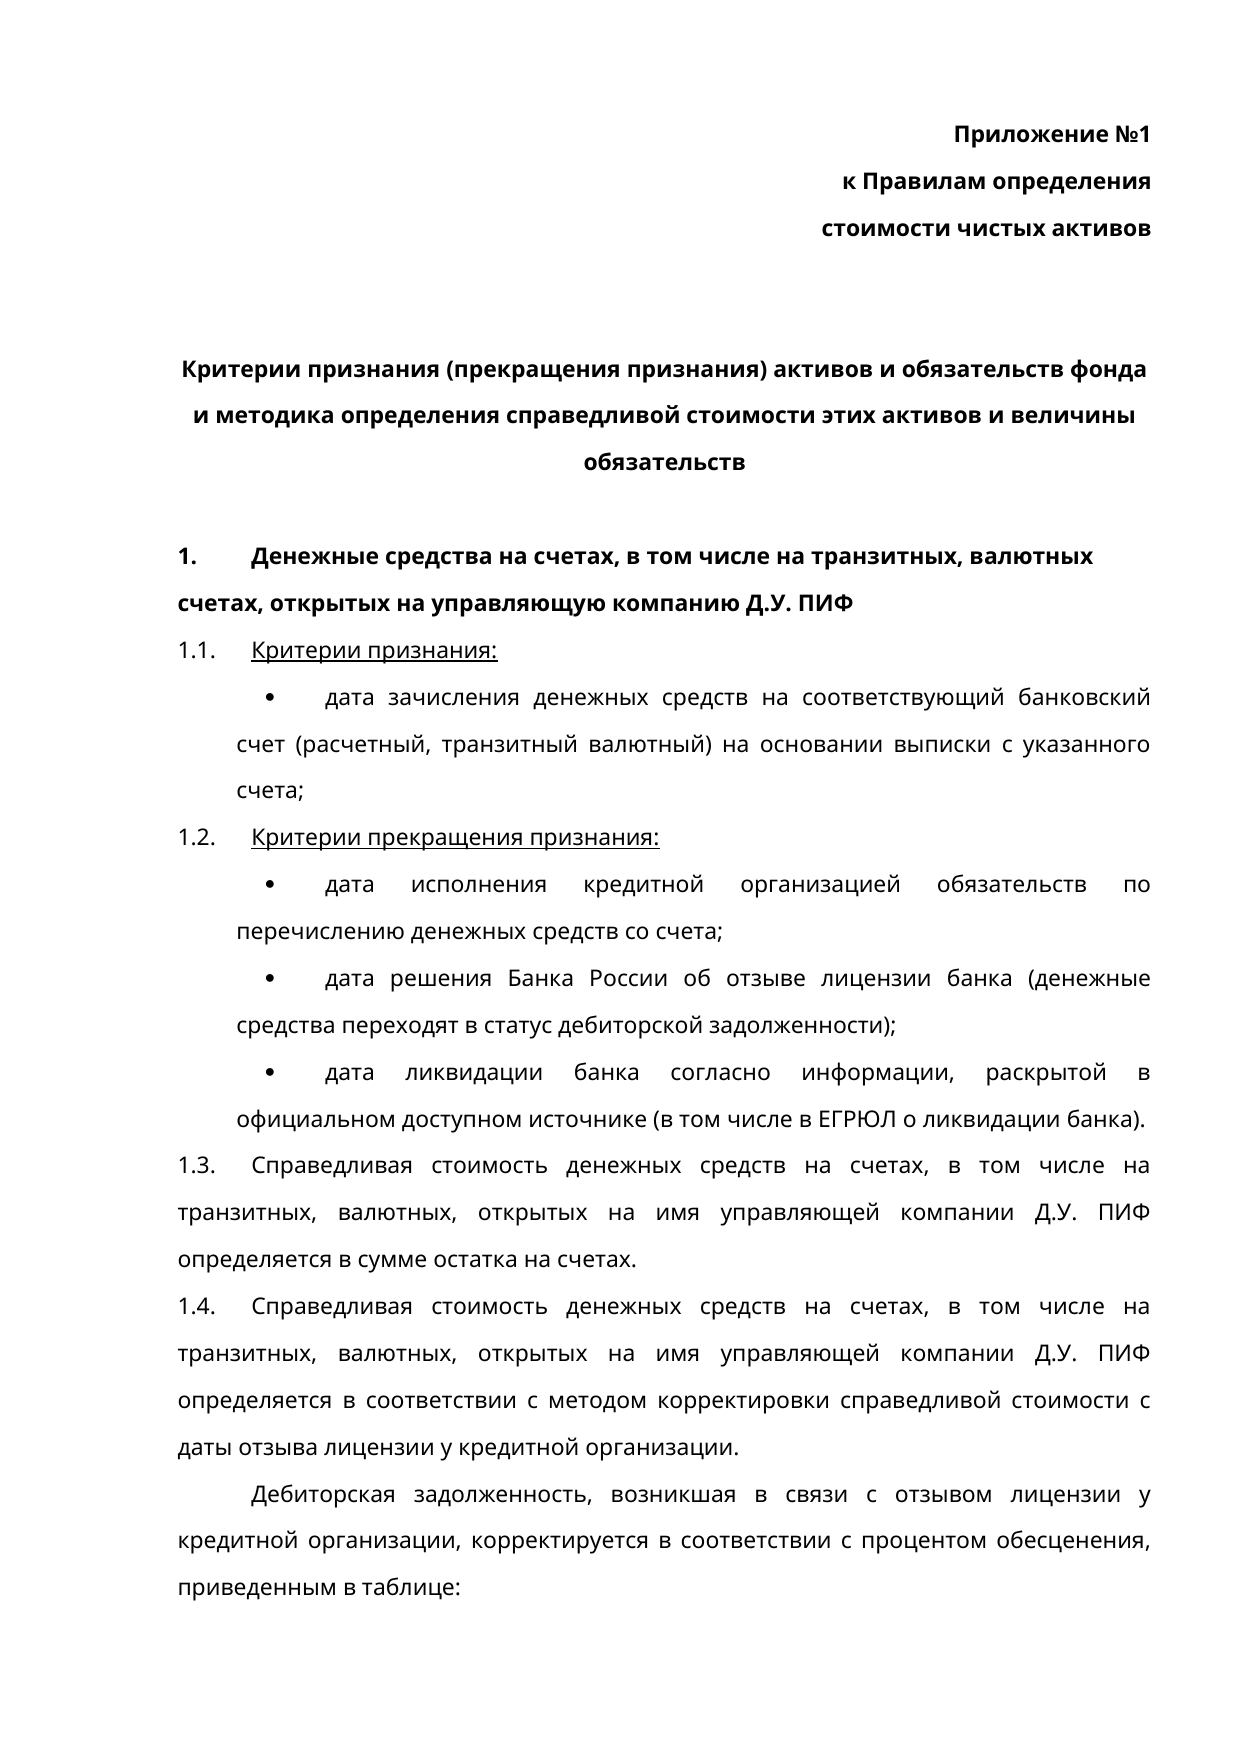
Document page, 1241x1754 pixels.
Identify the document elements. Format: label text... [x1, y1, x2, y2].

list дата исполнения кредитной организацией обязательств по перечислению денежных средств со счета; [236, 868, 1152, 946]
list к Правилам определения [177, 165, 1152, 196]
list Дебиторская задолженность, возникшая в связи с отзывом лицензии у кредитной организации, корректируется в соответствии с процентом обесценения, приведенным в таблице: [177, 1477, 1152, 1602]
list Денежные средства на счетах, в том числе на транзитных, валютных счетах, открытых на управляющую компанию Д.У. ПИФ [177, 540, 1152, 618]
list Критерии прекращения признания: [177, 821, 1152, 852]
list дата решения Банка России об отзыве лицензии банка (денежные средства переходят в статус дебиторской задолженности); [236, 962, 1152, 1040]
list дата ликвидации банка согласно информации, раскрытой в официальном доступном источнике (в том числе в ЕГРЮЛ о ликвидации банка). [236, 1056, 1152, 1134]
list стоимости чистых активов [177, 212, 1152, 243]
list Справедливая стоимость денежных средств на счетах, в том числе на транзитных, валютных, открытых на имя управляющей компании Д.У. ПИФ определяется в соответствии с методом корректировки справедливой стоимости с даты отзыва лицензии у кредитной организации. [177, 1290, 1152, 1462]
list Справедливая стоимость денежных средств на счетах, в том числе на транзитных, валютных, открытых на имя управляющей компании Д.У. ПИФ определяется в сумме остатка на счетах. [177, 1149, 1152, 1274]
list Критерии признания (прекращения признания) активов и обязательств фонда и методика определения справедливой стоимости этих активов и величины обязательств [177, 352, 1152, 477]
list дата зачисления денежных средств на соответствующий банковский счет (расчетный, транзитный валютный) на основании выписки с указанного счета; [236, 681, 1152, 806]
list Приложение №1 [177, 118, 1152, 149]
list Критерии признания: [177, 634, 1152, 665]
